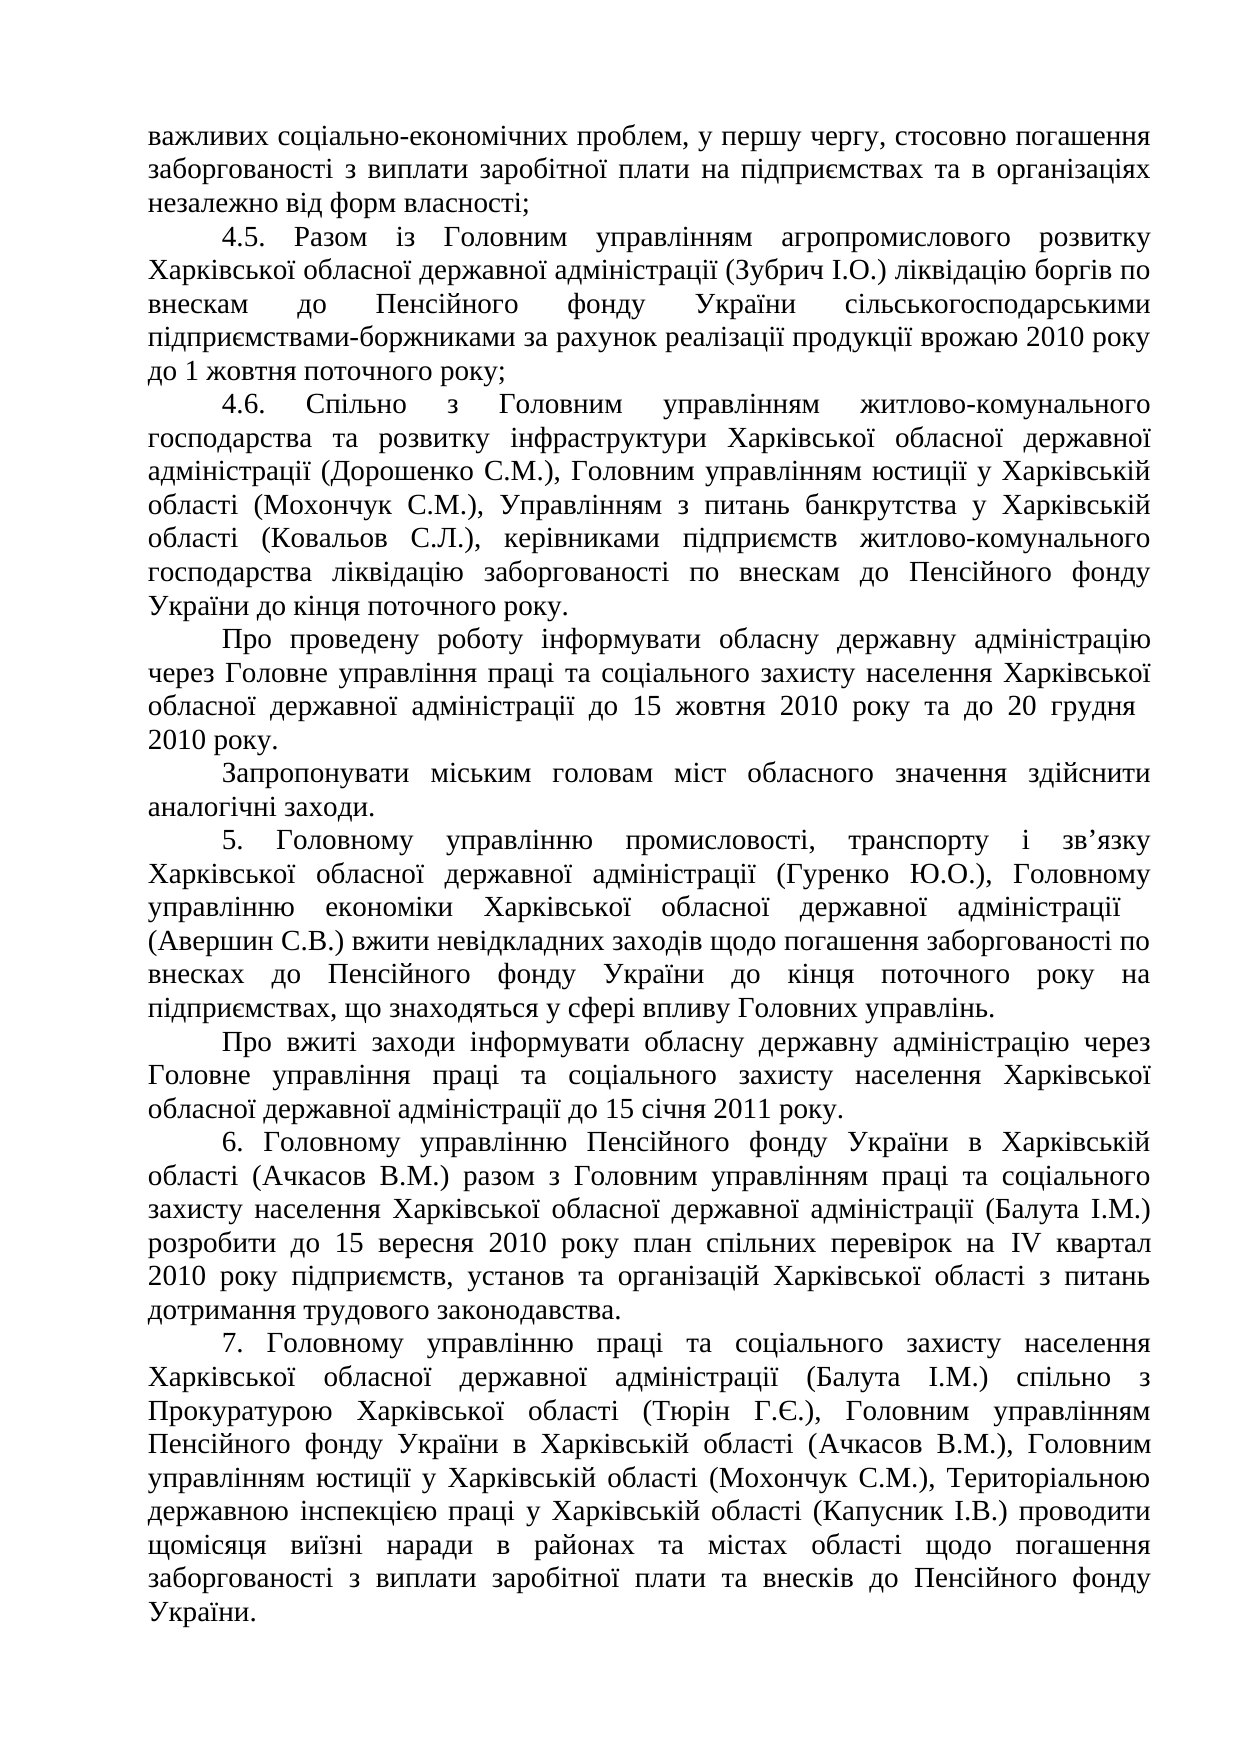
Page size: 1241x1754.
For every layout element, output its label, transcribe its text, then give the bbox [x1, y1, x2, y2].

text 4.5. Разом із Головним управлінням агропромислового розвитку Харківської обласної державної адміністрації (Зубрич І.О.) ліквідацію боргів по внескам до Пенсійного фонду України сільськогосподарськими підприємствами-боржниками за рахунок реалізації продукції врожаю 2010 року до 1 жовтня поточного року; [148, 219, 1152, 386]
text Запропонувати міським головам міст обласного значення здійснити аналогічні заходи. [148, 755, 1152, 822]
text 5. Головному управлінню промисловості, транспорту і зв’язку Харківської обласної державної адміністрації (Гуренко Ю.О.), Головному управлінню економіки Харківської обласної державної адміністрації (Авершин С.В.) вжити невідкладних заходів щодо погашення заборгованості по внесках до Пенсійного фонду України до кінця поточного року на підприємствах, що знаходяться у сфері впливу Головних управлінь. [148, 822, 1152, 1024]
text 6. Головному управлінню Пенсійного фонду України в Харківській області (Ачкасов В.М.) разом з Головним управлінням праці та соціального захисту населення Харківської обласної державної адміністрації (Балута І.М.) розробити до 15 вересня 2010 року план спільних перевірок на IV квартал 2010 року підприємств, установ та організацій Харківської області з питань дотримання трудового законодавства. [148, 1124, 1152, 1326]
text Про проведену роботу інформувати обласну державну адміністрацію через Головне управління праці та соціального захисту населення Харківської обласної державної адміністрації до 15 жовтня 2010 року та до 20 грудня 2010 року. [148, 621, 1152, 755]
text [148, 118, 1152, 219]
text Про вжиті заходи інформувати обласну державну адміністрацію через Головне управління праці та соціального захисту населення Харківської обласної державної адміністрації до 15 січня 2011 року. [148, 1024, 1152, 1124]
text 4.6. Спільно з Головним управлінням житлово-комунального господарства та розвитку інфраструктури Харківської обласної державної адміністрації (Дорошенко С.М.), Головним управлінням юстиції у Харківській області (Мохончук С.М.), Управлінням з питань банкрутства у Харківській області (Ковальов С.Л.), керівниками підприємств житлово-комунального господарства ліквідацію заборгованості по внескам до Пенсійного фонду України до кінця поточного року. [148, 386, 1152, 621]
text 7. Головному управлінню праці та соціального захисту населення Харківської обласної державної адміністрації (Балута І.М.) спільно з Прокуратурою Харківської області (Тюрін Г.Є.), Головним управлінням Пенсійного фонду України в Харківській області (Ачкасов В.М.), Головним управлінням юстиції у Харківській області (Мохончук С.М.), Територіальною державною інспекцією праці у Харківській області (Капусник І.В.) проводити щомісяця виїзні наради в районах та містах області щодо погашення заборгованості з виплати заробітної плати та внесків до Пенсійного фонду України. [148, 1326, 1152, 1627]
